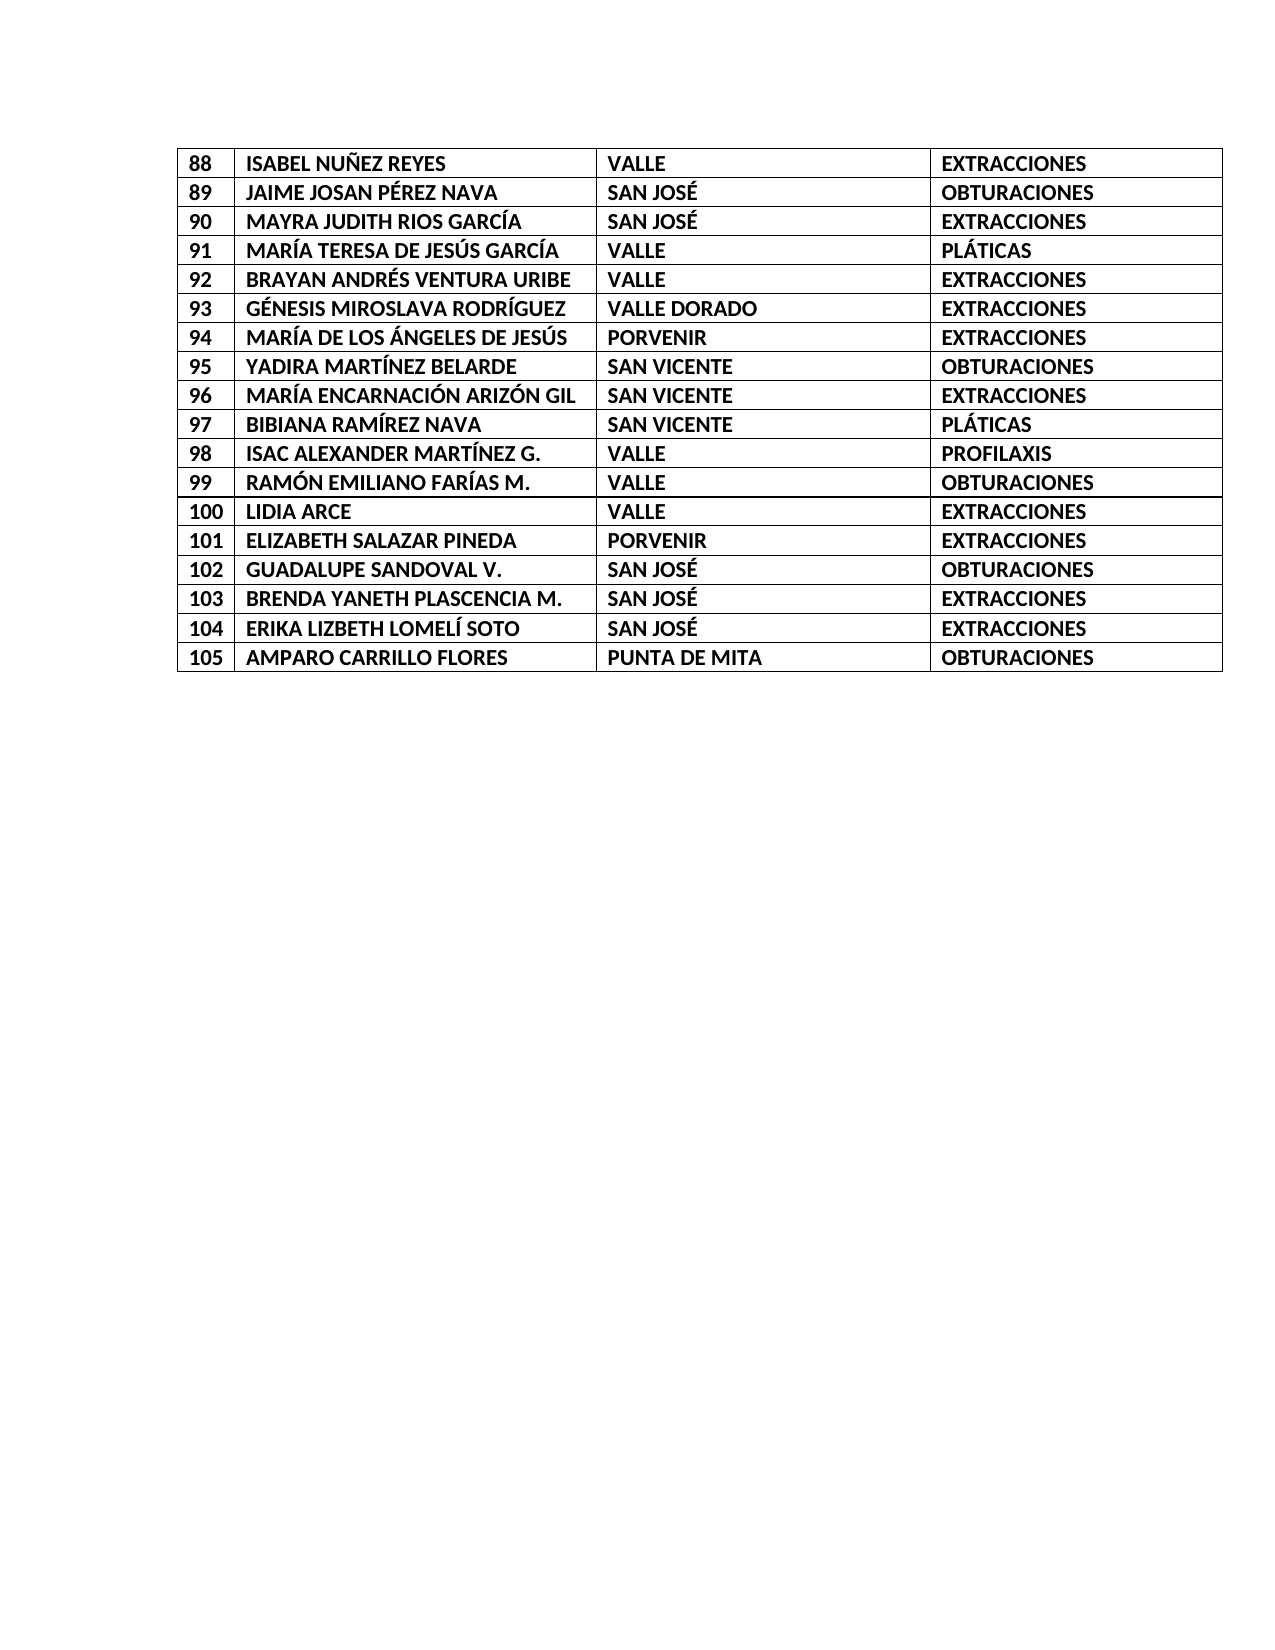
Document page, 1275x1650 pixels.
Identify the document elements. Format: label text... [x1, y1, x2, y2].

table_cell RAMÓN EMILIANO FARÍAS M. [235, 468, 596, 496]
table_cell VALLE [597, 468, 930, 496]
table_cell BRENDA YANETH PLASCENCIA M. [235, 585, 596, 613]
table_cell EXTRACCIONES [931, 585, 1222, 613]
table_cell YADIRA MARTÍNEZ BELARDE [235, 352, 596, 380]
table_cell 101 [178, 526, 234, 554]
table_cell 103 [178, 585, 234, 613]
table_cell SAN JOSÉ [597, 614, 930, 642]
table_cell BIBIANA RAMÍREZ NAVA [235, 410, 596, 438]
table_cell EXTRACCIONES [931, 294, 1222, 322]
table_cell GÉNESIS MIROSLAVA RODRÍGUEZ [235, 294, 596, 322]
table_cell 97 [178, 410, 234, 438]
table_cell VALLE [597, 149, 930, 177]
table_cell EXTRACCIONES [931, 526, 1222, 554]
table_cell PORVENIR [597, 526, 930, 554]
table_cell EXTRACCIONES [931, 265, 1222, 293]
table_cell 89 [178, 178, 234, 206]
table_cell MARÍA ENCARNACIÓN ARIZÓN GIL [235, 381, 596, 409]
table_cell SAN VICENTE [597, 352, 930, 380]
table_cell 92 [178, 265, 234, 293]
table_cell VALLE [597, 236, 930, 264]
table_cell EXTRACCIONES [931, 149, 1222, 177]
table_cell MARÍA TERESA DE JESÚS GARCÍA [235, 236, 596, 264]
table_cell VALLE DORADO [597, 294, 930, 322]
table_cell ERIKA LIZBETH LOMELÍ SOTO [235, 614, 596, 642]
table_cell EXTRACCIONES [931, 614, 1222, 642]
table_cell PORVENIR [597, 323, 930, 351]
table_cell GUADALUPE SANDOVAL V. [235, 556, 596, 583]
table_cell SAN JOSÉ [597, 207, 930, 235]
table_cell OBTURACIONES [931, 178, 1222, 206]
table_cell MAYRA JUDITH RIOS GARCÍA [235, 207, 596, 235]
table_cell OBTURACIONES [931, 643, 1222, 671]
table_cell LIDIA ARCE [235, 498, 596, 525]
table_cell OBTURACIONES [931, 352, 1222, 380]
table_cell VALLE [597, 265, 930, 293]
table_cell SAN JOSÉ [597, 585, 930, 613]
table_cell EXTRACCIONES [931, 207, 1222, 235]
table_cell OBTURACIONES [931, 556, 1222, 583]
table_cell AMPARO CARRILLO FLORES [235, 643, 596, 671]
table_cell 93 [178, 294, 234, 322]
table_cell 99 [178, 468, 234, 496]
table_cell 100 [178, 498, 234, 525]
table_cell EXTRACCIONES [931, 498, 1222, 525]
table_cell ELIZABETH SALAZAR PINEDA [235, 526, 596, 554]
table_cell SAN JOSÉ [597, 178, 930, 206]
table_cell OBTURACIONES [931, 468, 1222, 496]
table_cell ISABEL NUÑEZ REYES [235, 149, 596, 177]
table_cell PUNTA DE MITA [597, 643, 930, 671]
table_cell MARÍA DE LOS ÁNGELES DE JESÚS [235, 323, 596, 351]
table_cell 90 [178, 207, 234, 235]
table_cell 98 [178, 439, 234, 467]
table_cell PLÁTICAS [931, 410, 1222, 438]
table_cell 91 [178, 236, 234, 264]
table_cell 96 [178, 381, 234, 409]
table_cell BRAYAN ANDRÉS VENTURA URIBE [235, 265, 596, 293]
table_cell 104 [178, 614, 234, 642]
table_cell JAIME JOSAN PÉREZ NAVA [235, 178, 596, 206]
table_cell 105 [178, 643, 234, 671]
table_cell VALLE [597, 498, 930, 525]
table_cell EXTRACCIONES [931, 381, 1222, 409]
table_cell 94 [178, 323, 234, 351]
table_cell PLÁTICAS [931, 236, 1222, 264]
table_cell 95 [178, 352, 234, 380]
table_cell SAN VICENTE [597, 381, 930, 409]
table_cell SAN JOSÉ [597, 556, 930, 583]
table_cell VALLE [597, 439, 930, 467]
table_cell PROFILAXIS [931, 439, 1222, 467]
table_cell 88 [178, 149, 234, 177]
table_cell 102 [178, 556, 234, 583]
table_cell ISAC ALEXANDER MARTÍNEZ G. [235, 439, 596, 467]
table_cell SAN VICENTE [597, 410, 930, 438]
table_cell EXTRACCIONES [931, 323, 1222, 351]
